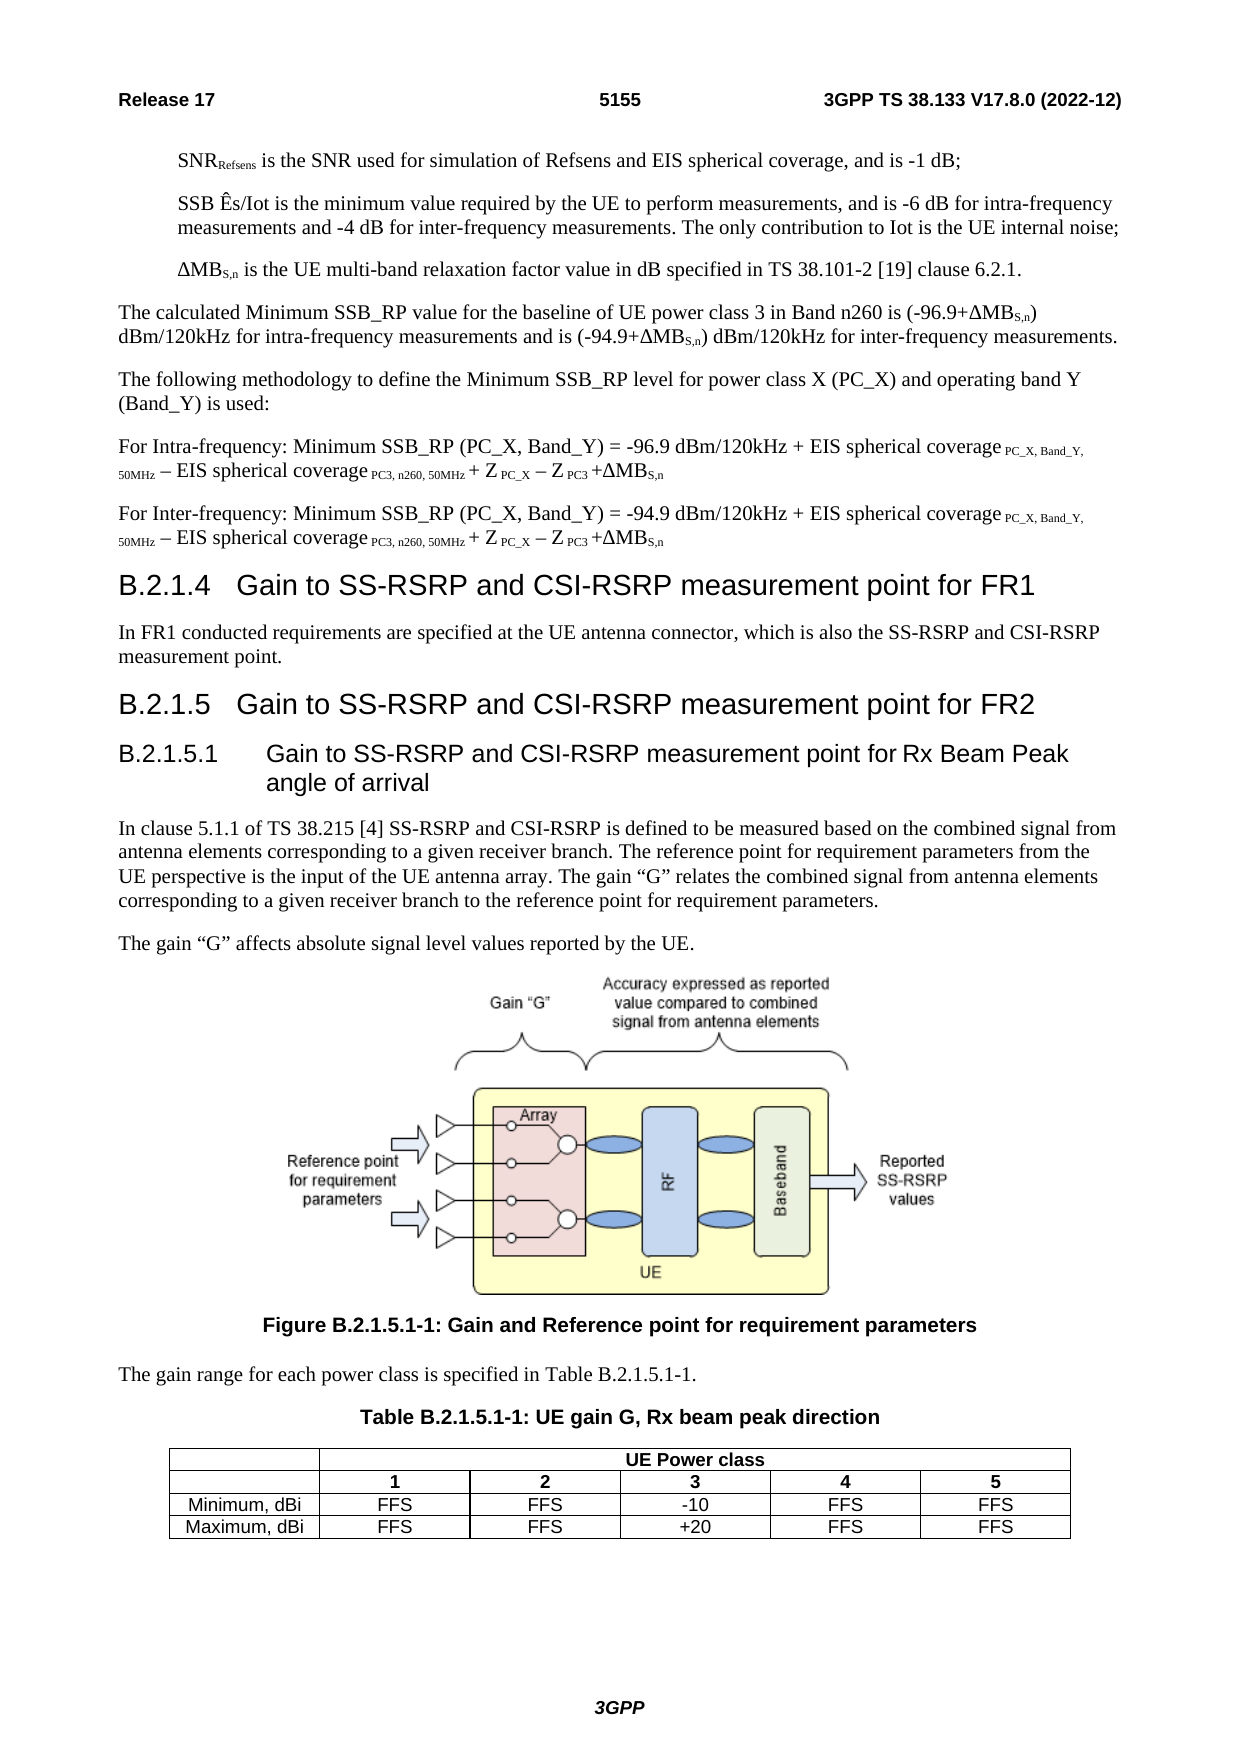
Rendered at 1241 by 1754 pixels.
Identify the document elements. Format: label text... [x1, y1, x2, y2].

table_cell FFS [771, 1516, 920, 1538]
table_cell [170, 1471, 319, 1493]
table_cell FFS [921, 1494, 1070, 1515]
text For Inter-frequency: Minimum SSB_RP (PC_X, Band_Y) = -94.9 dBm/120kHz + EIS spherical coverage PC_X, Band_Y, 50MHz – EIS spherical coverage PC3, n260, 50MHz + Z PC_X – Z PC3 +∆MBS,n [118, 501, 1122, 549]
table_cell FFS [771, 1494, 920, 1515]
table_header [170, 1449, 319, 1470]
subtitle B.2.1.5.1 Gain to SS-RSRP and CSI-RSRP measurement point for Rx Beam Peak angle of arrival [118, 739, 1122, 797]
table_cell Maximum, dBi [170, 1516, 319, 1538]
table_cell FFS [471, 1494, 620, 1515]
text The calculated Minimum SSB_RP value for the baseline of UE power class 3 in Band n260 is (-96.9+∆MBS,n) dBm/120kHz for intra-frequency measurements and is (-94.9+∆MBS,n) dBm/120kHz for inter-frequency measurements. [118, 300, 1122, 348]
text Figure B.2.1.5.1-1: Gain and Reference point for requirement parameters [118, 1313, 1122, 1337]
table_header UE Power class [320, 1449, 1070, 1470]
text The following methodology to define the Minimum SSB_RP level for power class X (PC_X) and operating band Y (Band_Y) is used: [118, 367, 1122, 415]
text In FR1 conducted requirements are specified at the UE antenna connector, which is also the SS-RSRP and CSI-RSRP measurement point. [118, 620, 1122, 668]
table_cell 1 [320, 1471, 469, 1493]
text ∆MBS,n is the UE multi-band relaxation factor value in dB specified in TS 38.101-2 [19] clause 6.2.1. [148, 257, 1122, 281]
table_cell FFS [320, 1516, 469, 1538]
text For Intra-frequency: Minimum SSB_RP (PC_X, Band_Y) = -96.9 dBm/120kHz + EIS spherical coverage PC_X, Band_Y, 50MHz – EIS spherical coverage PC3, n260, 50MHz + Z PC_X – Z PC3 +∆MBS,n [118, 434, 1122, 482]
table_cell -10 [621, 1494, 770, 1515]
text SNRRefsens is the SNR used for simulation of Refsens and EIS spherical coverage, and is -1 dB; [148, 148, 1122, 172]
table_cell 5 [921, 1471, 1070, 1493]
text In clause 5.1.1 of TS 38.215 [4] SS-RSRP and CSI-RSRP is defined to be measured based on the combined signal from antenna elements corresponding to a given receiver branch. The reference point for requirement parameters from the UE perspective is the input of the UE antenna array. The gain “G” relates the combined signal from antenna elements corresponding to a given receiver branch to the reference point for requirement parameters. [118, 815, 1122, 912]
text The gain “G” affects absolute signal level values reported by the UE. [118, 930, 1122, 954]
table_cell FFS [921, 1516, 1070, 1538]
table_cell FFS [471, 1516, 620, 1538]
text SSB Ês/Iot is the minimum value required by the UE to perform measurements, and is -6 dB for intra-frequency measurements and -4 dB for inter-frequency measurements. The only contribution to Iot is the UE internal noise; [148, 191, 1122, 239]
text Table B.2.1.5.1-1: UE gain G, Rx beam peak direction [118, 1405, 1122, 1429]
table_cell 2 [471, 1471, 620, 1493]
table_cell +20 [621, 1516, 770, 1538]
text The gain range for each power class is specified in Table B.2.1.5.1-1. [118, 1362, 1122, 1386]
subtitle B.2.1.5 Gain to SS-RSRP and CSI-RSRP measurement point for FR2 [118, 687, 1122, 720]
table_cell 4 [771, 1471, 920, 1493]
picture [287, 973, 953, 1295]
subtitle B.2.1.4 Gain to SS-RSRP and CSI-RSRP measurement point for FR1 [118, 568, 1122, 601]
table_cell Minimum, dBi [170, 1494, 319, 1515]
table_cell FFS [320, 1494, 469, 1515]
table_cell 3 [621, 1471, 770, 1493]
